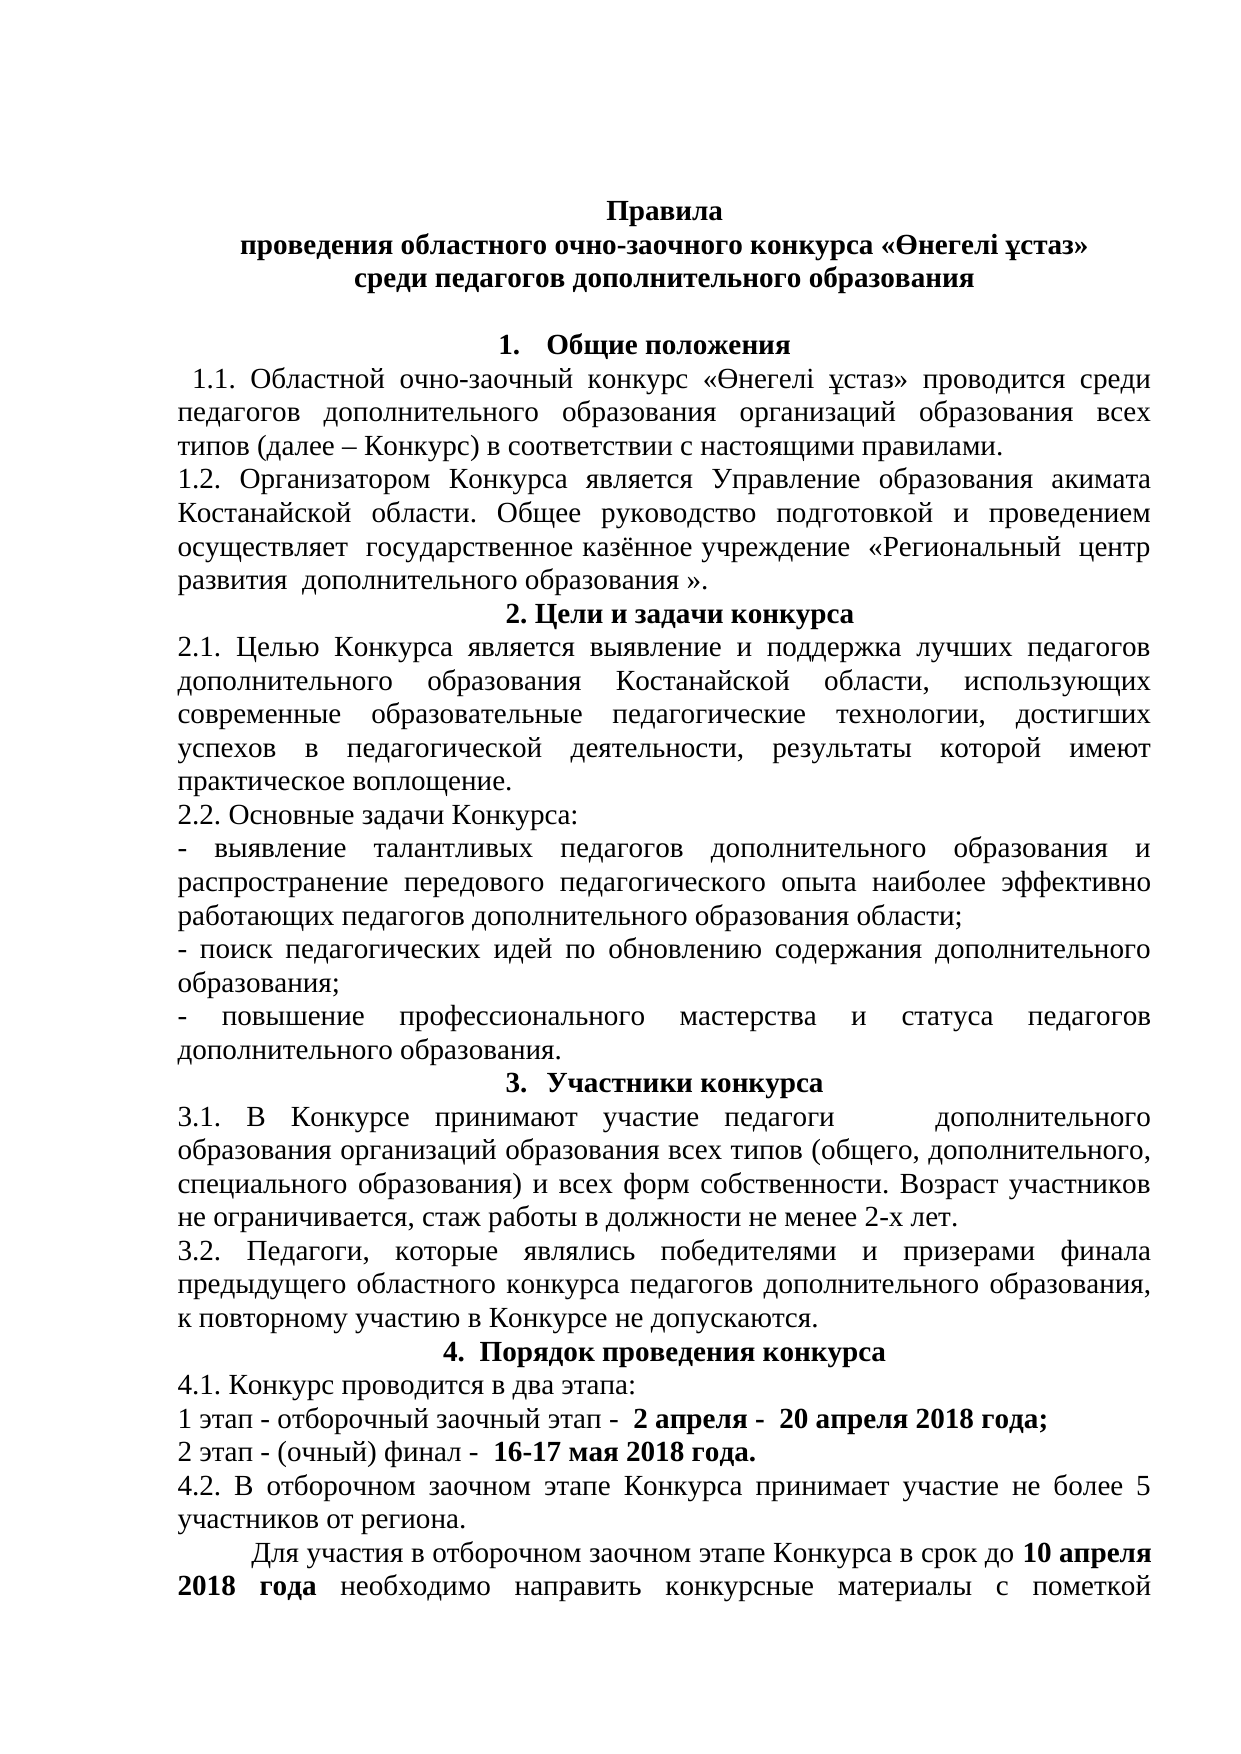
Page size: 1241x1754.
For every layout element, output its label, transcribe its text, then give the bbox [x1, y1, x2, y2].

text 2.1. Целью Конкурса является выявление и поддержка лучших педагогов дополнительного образования Костанайской области, использующих современные образовательные педагогические технологии, достигших успехов в педагогической деятельности, результаты которой имеют практическое воплощение. [177, 629, 1152, 797]
text среди педагогов дополнительного образования [177, 260, 1152, 294]
text проведения областного очно-заочного конкурса «Өнегелі ұстаз» [177, 227, 1152, 260]
text 4.2. В отборочном заочном этапе Конкурса принимает участие не более 5 участников от региона. [177, 1468, 1152, 1535]
text 2 этап - (очный) финал - 16-17 мая 2018 года. [177, 1434, 1152, 1468]
text 3.1. В Конкурсе принимают участие педагоги дополнительного образования организаций образования всех типов (общего, дополнительного, специального образования) и всех форм собственности. Возраст участников не ограничивается, стаж работы в должности не менее 2-х лет. [177, 1099, 1152, 1233]
text 1 этап - отборочный заочный этап - 2 апреля - 20 апреля 2018 года; [177, 1401, 1152, 1434]
text 2. Цели и задачи конкурса [177, 596, 1152, 629]
text 1. Общие положения [177, 327, 1152, 361]
text - выявление талантливых педагогов дополнительного образования и распространение передового педагогического опыта наиболее эффективно работающих педагогов дополнительного образования области; [177, 831, 1152, 931]
text - повышение профессионального мастерства и статуса педагогов дополнительного образования. [177, 998, 1152, 1065]
text 4.1. Конкурс проводится в два этапа: [177, 1367, 1152, 1401]
text Правила [177, 193, 1152, 227]
text 1.2. Организатором Конкурса является Управление образования акимата Костанайской области. Общее руководство подготовкой и проведением осуществляет государственное казённое учреждение «Региональный центр развития дополнительного образования ». [177, 462, 1152, 596]
text 4. Порядок проведения конкурса [177, 1334, 1152, 1367]
text 3. Участники конкурса [177, 1065, 1152, 1099]
text 2.2. Основные задачи Конкурса: [177, 797, 1152, 831]
text - поиск педагогических идей по обновлению содержания дополнительного образования; [177, 931, 1152, 998]
text 3.2. Педагоги, которые являлись победителями и призерами финала предыдущего областного конкурса педагогов дополнительного образования, к повторному участию в Конкурсе не допускаются. [177, 1233, 1152, 1334]
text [177, 1535, 1152, 1602]
text 1.1. Областной очно-заочный конкурс «Өнегелі ұстаз» проводится среди педагогов дополнительного образования организаций образования всех типов (далее – Конкурс) в соответствии с настоящими правилами. [177, 361, 1152, 462]
